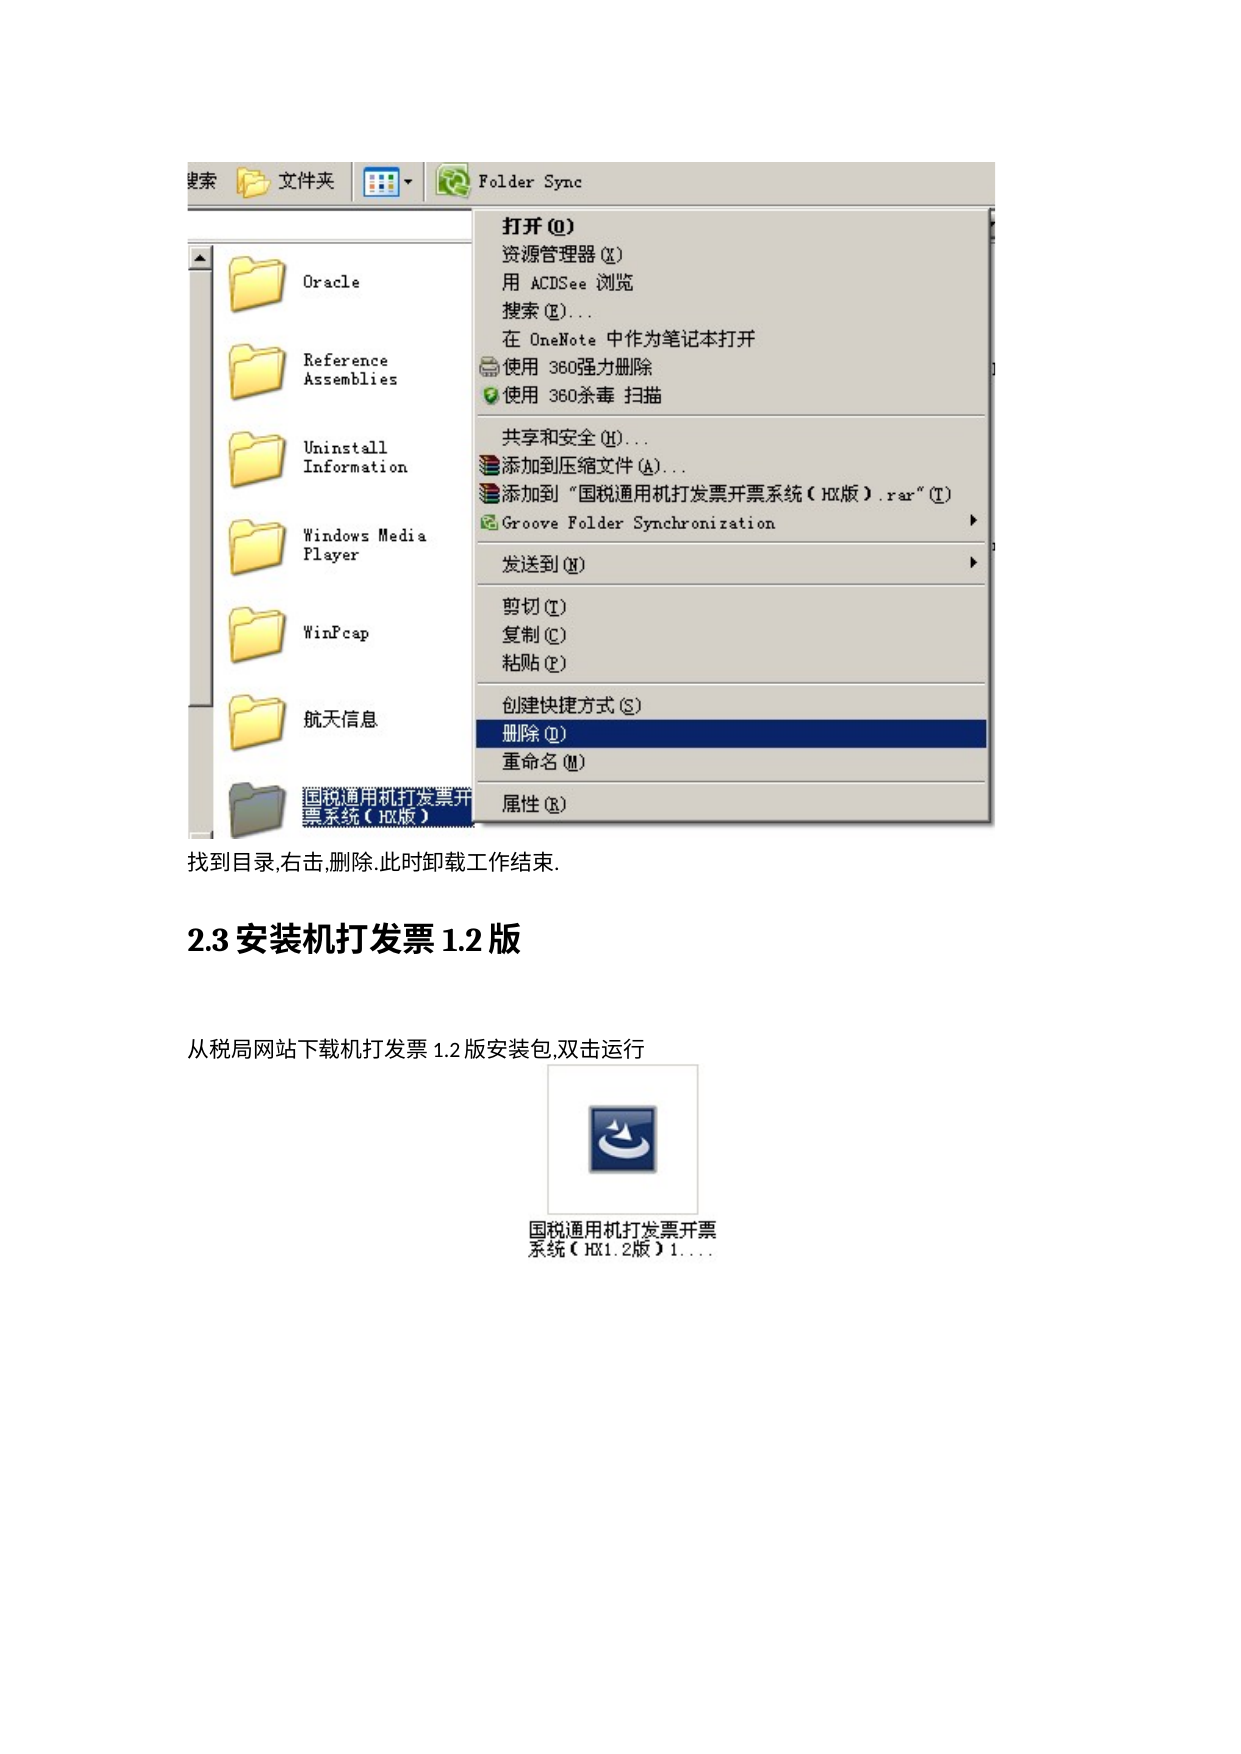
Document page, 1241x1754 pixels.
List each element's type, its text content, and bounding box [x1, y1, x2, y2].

subtitle 2.3安装机打发票1.2版 [187, 904, 1053, 969]
text 从税局网站下载机打发票1.2版安装包,双击运行 [187, 1031, 1053, 1064]
text 找到目录,右击,删除.此时卸载工作结束. [187, 844, 1053, 877]
picture [187, 162, 996, 839]
picture [517, 1063, 724, 1270]
